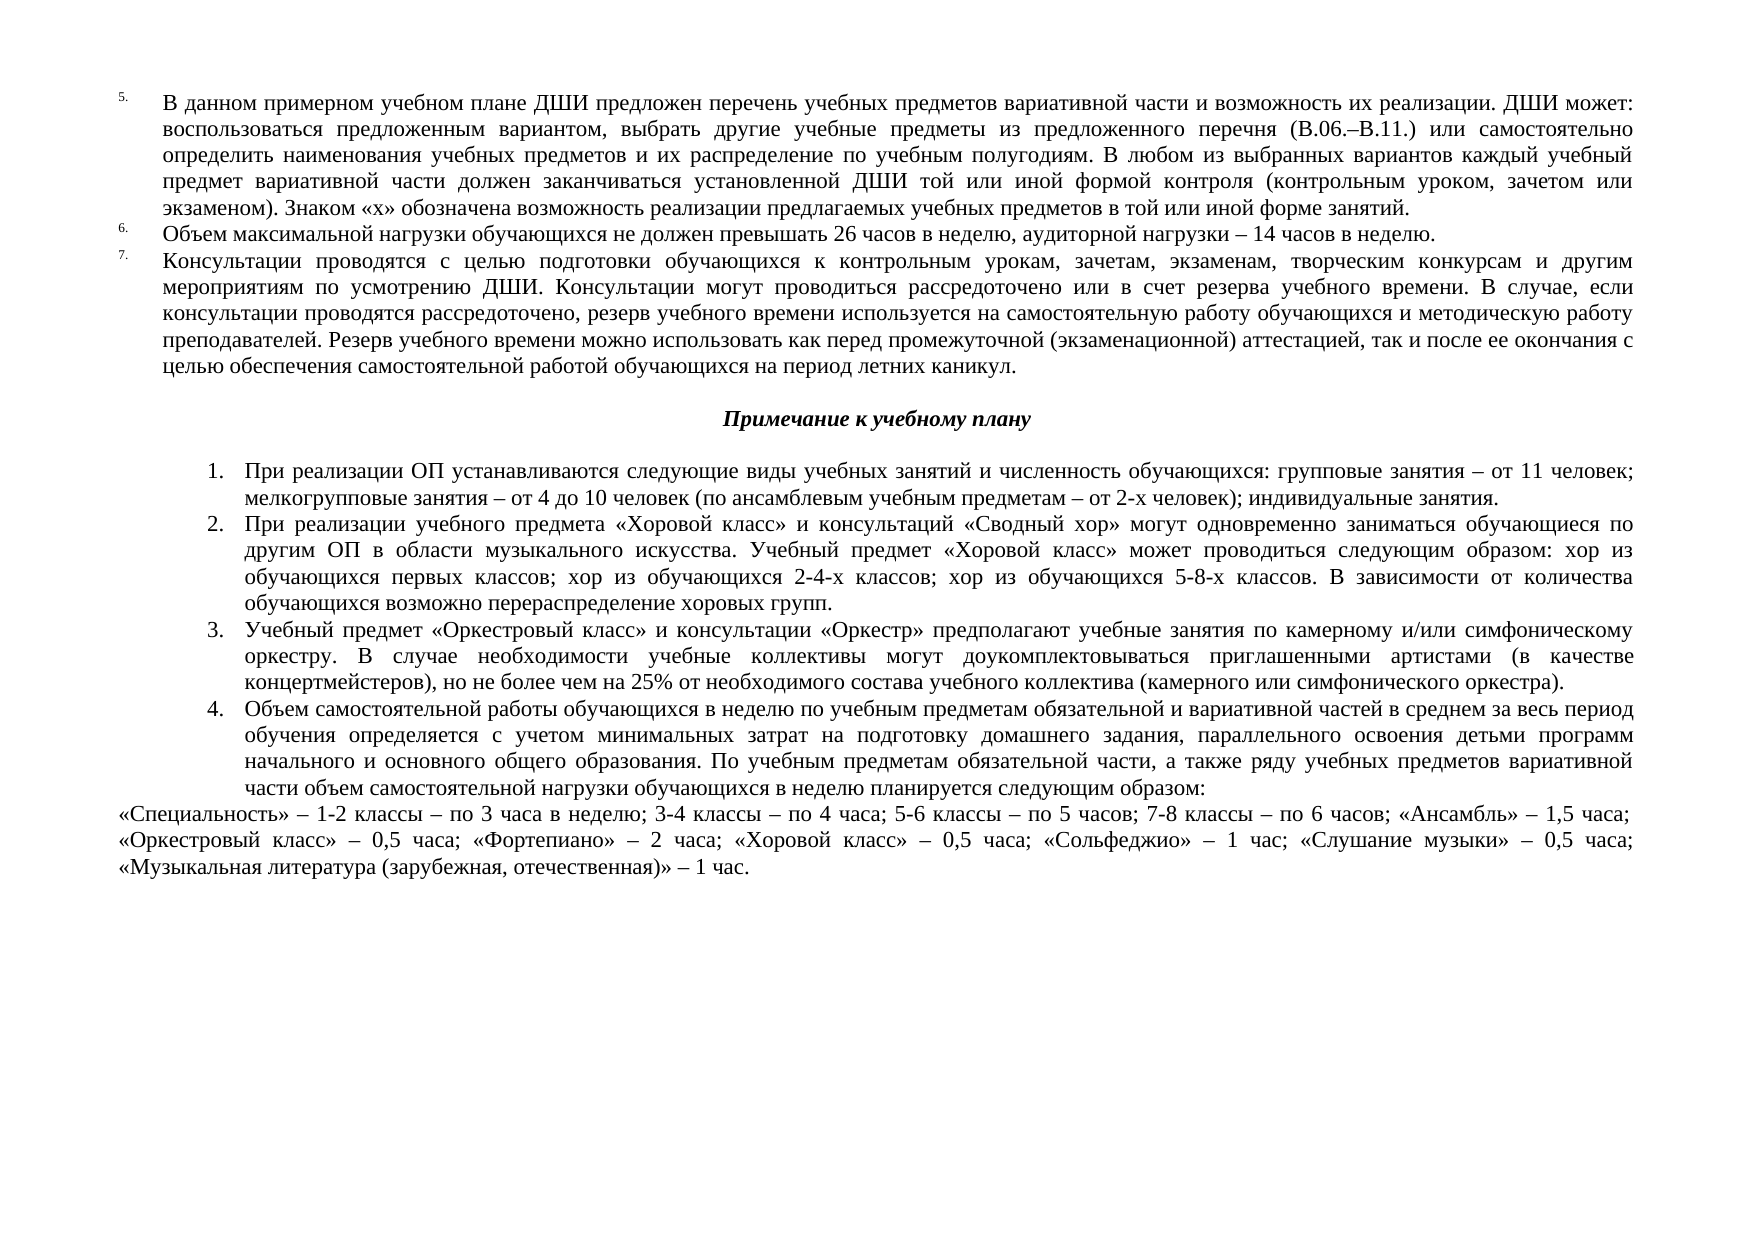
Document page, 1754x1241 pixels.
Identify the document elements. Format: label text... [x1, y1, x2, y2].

list В данном примерном учебном плане ДШИ предложен перечень учебных предметов вариативной части и возможность их реализации. ДШИ может: воспользоваться предложенным вариантом, выбрать другие учебные предметы из предложенного перечня (В.06.–В.11.) или самостоятельно определить наименования учебных предметов и их распределение по учебным полугодиям. В любом из выбранных вариантов каждый учебный предмет вариативной части должен заканчиваться установленной ДШИ той или иной формой контроля (контрольным уроком, зачетом или экзаменом). Знаком «х» обозначена возможность реализации предлагаемых учебных предметов в той или иной форме занятий. [118, 88, 1636, 220]
list Консультации проводятся с целью подготовки обучающихся к контрольным урокам, зачетам, экзаменам, творческим конкурсам и другим мероприятиям по усмотрению ДШИ. Консультации могут проводиться рассредоточено или в счет резерва учебного времени. В случае, если консультации проводятся рассредоточено, резерв учебного времени используется на самостоятельную работу обучающихся и методическую работу преподавателей. Резерв учебного времени можно использовать как перед промежуточной (экзаменационной) аттестацией, так и после ее окончания с целью обеспечения самостоятельной работой обучающихся на период летних каникул. [118, 247, 1636, 378]
list Объем максимальной нагрузки обучающихся не должен превышать 26 часов в неделю, аудиторной нагрузки – 14 часов в неделю. [118, 220, 1636, 247]
list При реализации учебного предмета «Хоровой класс» и консультаций «Сводный хор» могут одновременно заниматься обучающиеся по другим ОП в области музыкального искусства. Учебный предмет «Хоровой класс» может проводиться следующим образом: хор из обучающихся первых классов; хор из обучающихся 2-4-х классов; хор из обучающихся 5-8-х классов. В зависимости от количества обучающихся возможно перераспределение хоровых групп. [207, 510, 1636, 616]
list При реализации ОП устанавливаются следующие виды учебных занятий и численность обучающихся: групповые занятия – от 11 человек; мелкогрупповые занятия – от 4 до 10 человек (по ансамблевым учебным предметам – от 2-х человек); индивидуальные занятия. [207, 457, 1636, 510]
list Объем самостоятельной работы обучающихся в неделю по учебным предметам обязательной и вариативной частей в среднем за весь период обучения определяется с учетом минимальных затрат на подготовку домашнего задания, параллельного освоения детьми программ начального и основного общего образования. По учебным предметам обязательной части, а также ряду учебных предметов вариативной части объем самостоятельной нагрузки обучающихся в неделю планируется следующим образом: [207, 695, 1636, 800]
list Учебный предмет «Оркестровый класс» и консультации «Оркестр» предполагают учебные занятия по камерному и/или симфоническому оркестру. В случае необходимости учебные коллективы могут доукомплектовываться приглашенными артистами (в качестве концертмейстеров), но не более чем на 25% от необходимого состава учебного коллектива (камерного или симфонического оркестра). [207, 616, 1636, 695]
text «Специальность» – 1-2 классы – по 3 часа в неделю; 3-4 классы – по 4 часа; 5-6 классы – по 5 часов; 7-8 классы – по 6 часов; «Ансамбль» – 1,5 часа; «Оркестровый класс» – 0,5 часа; «Фортепиано» – 2 часа; «Хоровой класс» – 0,5 часа; «Сольфеджио» – 1 час; «Слушание музыки» – 0,5 часа; «Музыкальная литература (зарубежная, отечественная)» – 1 час. [118, 800, 1636, 879]
text Примечание к учебному плану [118, 405, 1636, 431]
